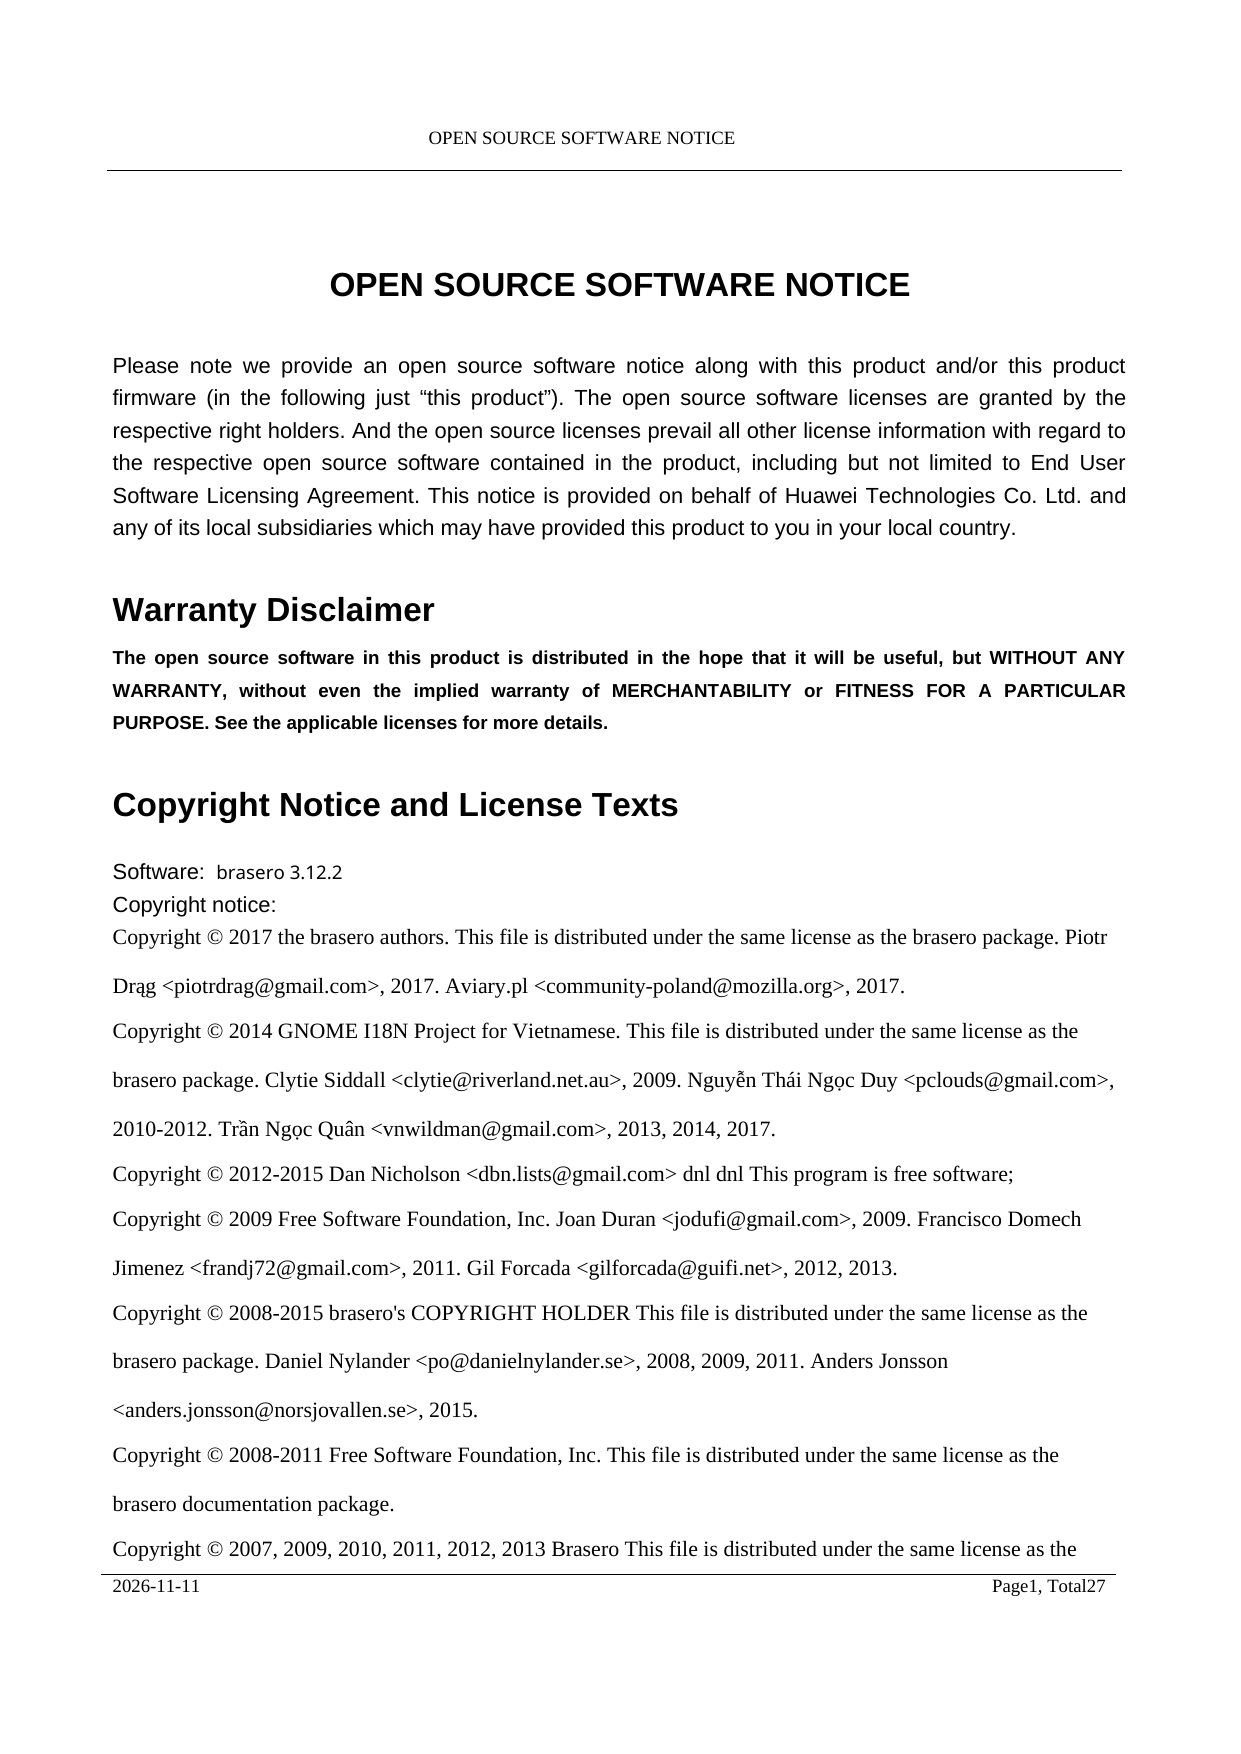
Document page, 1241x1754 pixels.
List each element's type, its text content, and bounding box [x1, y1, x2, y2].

text Copyright © 2009 Free Software Foundation, Inc. Joan Duran <jodufi@gmail.com>, 2009. Francisco Domech Jimenez <frandj72@gmail.com>, 2011. Gil Forcada <gilforcada@guifi.net>, 2012, 2013. [112, 1202, 1128, 1283]
text Copyright © 2008-2015 brasero's COPYRIGHT HOLDER This file is distributed under the same license as the brasero package. Daniel Nylander <po@danielnylander.se>, 2008, 2009, 2011. Anders Jonsson <anders.jonsson@norsjovallen.se>, 2015. [112, 1296, 1128, 1426]
text Copyright Notice and License Texts [112, 771, 1128, 836]
text Copyright © 2012-2015 Dan Nicholson <dbn.lists@gmail.com> dnl dnl This program is free software; [112, 1157, 1128, 1189]
text Copyright © 2014 GNOME I18N Project for Vietnamese. This file is distributed under the same license as the brasero package. Clytie Siddall <clytie@riverland.net.au>, 2009. Nguyễn Thái Ngọc Duy <pclouds@gmail.com>, 2010-2012. Trần Ngọc Quân <vnwildman@gmail.com>, 2013, 2014, 2017. [112, 1014, 1128, 1144]
text Copyright © 2008-2011 Free Software Foundation, Inc. This file is distributed under the same license as the brasero documentation package. [112, 1439, 1128, 1520]
text Software: brasero 3.12.2 [112, 856, 1128, 888]
text Copyright notice: [112, 888, 1128, 921]
text OPEN SOURCE SOFTWARE NOTICE [112, 251, 1128, 316]
text Warranty Disclaimer [112, 576, 1128, 641]
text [112, 1532, 1128, 1565]
text Please note we provide an open source software notice along with this product and/or this product firmware (in the following just “this product”). The open source software licenses are granted by the respective right holders. And the open source licenses prevail all other license information with regard to the respective open source software contained in the product, including but not limited to End User Software Licensing Agreement. This notice is provided on behalf of Huawei Technologies Co. Ltd. and any of its local subsidiaries which may have provided this product to you in your local country. [112, 349, 1128, 544]
text The open source software in this product is distributed in the hope that it will be useful, but WITHOUT ANY WARRANTY, without even the implied warranty of MERCHANTABILITY or FITNESS FOR A PARTICULAR PURPOSE. See the applicable licenses for more details. [112, 641, 1128, 739]
text Copyright © 2017 the brasero authors. This file is distributed under the same license as the brasero package. Piotr Drąg <piotrdrag@gmail.com>, 2017. Aviary.pl <community-poland@mozilla.org>, 2017. [112, 921, 1128, 1002]
